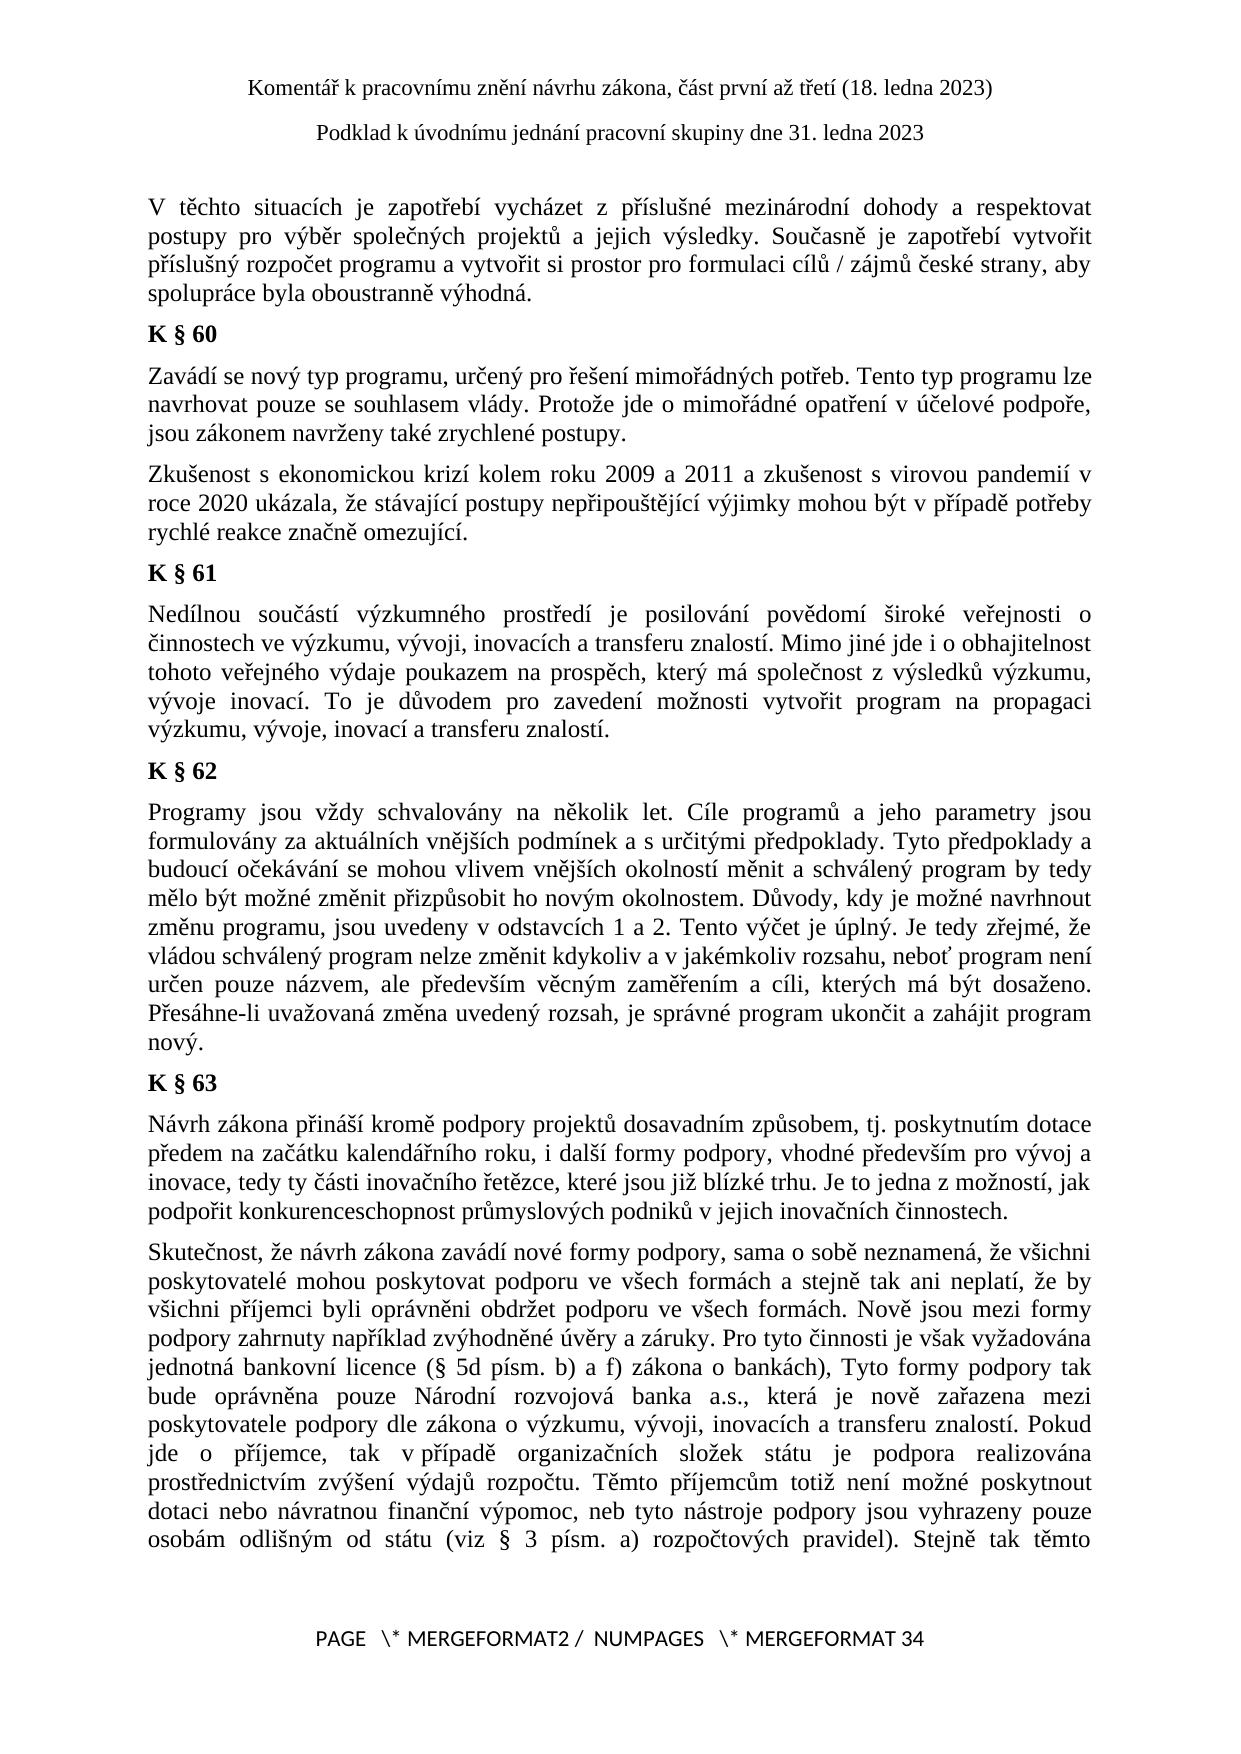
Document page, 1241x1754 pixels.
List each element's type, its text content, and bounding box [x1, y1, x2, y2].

text V těchto situacích je zapotřebí vycházet z příslušné mezinárodní dohody a respektovat postupy pro výběr společných projektů a jejich výsledky. Současně je zapotřebí vytvořit příslušný rozpočet programu a vytvořit si prostor pro formulaci cílů / zájmů české strany, aby spolupráce byla oboustranně výhodná. [148, 192, 1092, 307]
text K § 61 [148, 558, 1092, 587]
text K § 60 [148, 319, 1092, 348]
text Zavádí se nový typ programu, určený pro řešení mimořádných potřeb. Tento typ programu lze navrhovat pouze se souhlasem vlády. Protože jde o mimořádné opatření v účelové podpoře, jsou zákonem navrženy také zrychlené postupy. [148, 361, 1092, 447]
text K § 63 [148, 1068, 1092, 1097]
text Zkušenost s ekonomickou krizí kolem roku 2009 a 2011 a zkušenost s virovou pandemií v roce 2020 ukázala, že stávající postupy nepřipouštějící výjimky mohou být v případě potřeby rychlé reakce značně omezující. [148, 459, 1092, 546]
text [148, 1237, 1092, 1553]
text Návrh zákona přináší kromě podpory projektů dosavadním způsobem, tj. poskytnutím dotace předem na začátku kalendářního roku, i další formy podpory, vhodné především pro vývoj a inovace, tedy ty části inovačního řetězce, které jsou již blízké trhu. Je to jedna z možností, jak podpořit konkurenceschopnost průmyslových podniků v jejich inovačních činnostech. [148, 1109, 1092, 1224]
text Programy jsou vždy schvalovány na několik let. Cíle programů a jeho parametry jsou formulovány za aktuálních vnějších podmínek a s určitými předpoklady. Tyto předpoklady a budoucí očekávání se mohou vlivem vnějších okolností měnit a schválený program by tedy mělo být možné změnit přizpůsobit ho novým okolnostem. Důvody, kdy je možné navrhnout změnu programu, jsou uvedeny v odstavcích 1 a 2. Tento výčet je úplný. Je tedy zřejmé, že vládou schválený program nelze změnit kdykoliv a v jakémkoliv rozsahu, neboť program není určen pouze názvem, ale především věcným zaměřením a cíli, kterých má být dosaženo. Přesáhne-li uvažovaná změna uvedený rozsah, je správné program ukončit a zahájit program nový. [148, 797, 1092, 1056]
text Nedílnou součástí výzkumného prostředí je posilování povědomí široké veřejnosti o činnostech ve výzkumu, vývoji, inovacích a transferu znalostí. Mimo jiné jde i o obhajitelnost tohoto veřejného výdaje poukazem na prospěch, který má společnost z výsledků výzkumu, vývoje inovací. To je důvodem pro zavedení možnosti vytvořit program na propagaci výzkumu, vývoje, inovací a transferu znalostí. [148, 599, 1092, 743]
text K § 62 [148, 756, 1092, 784]
